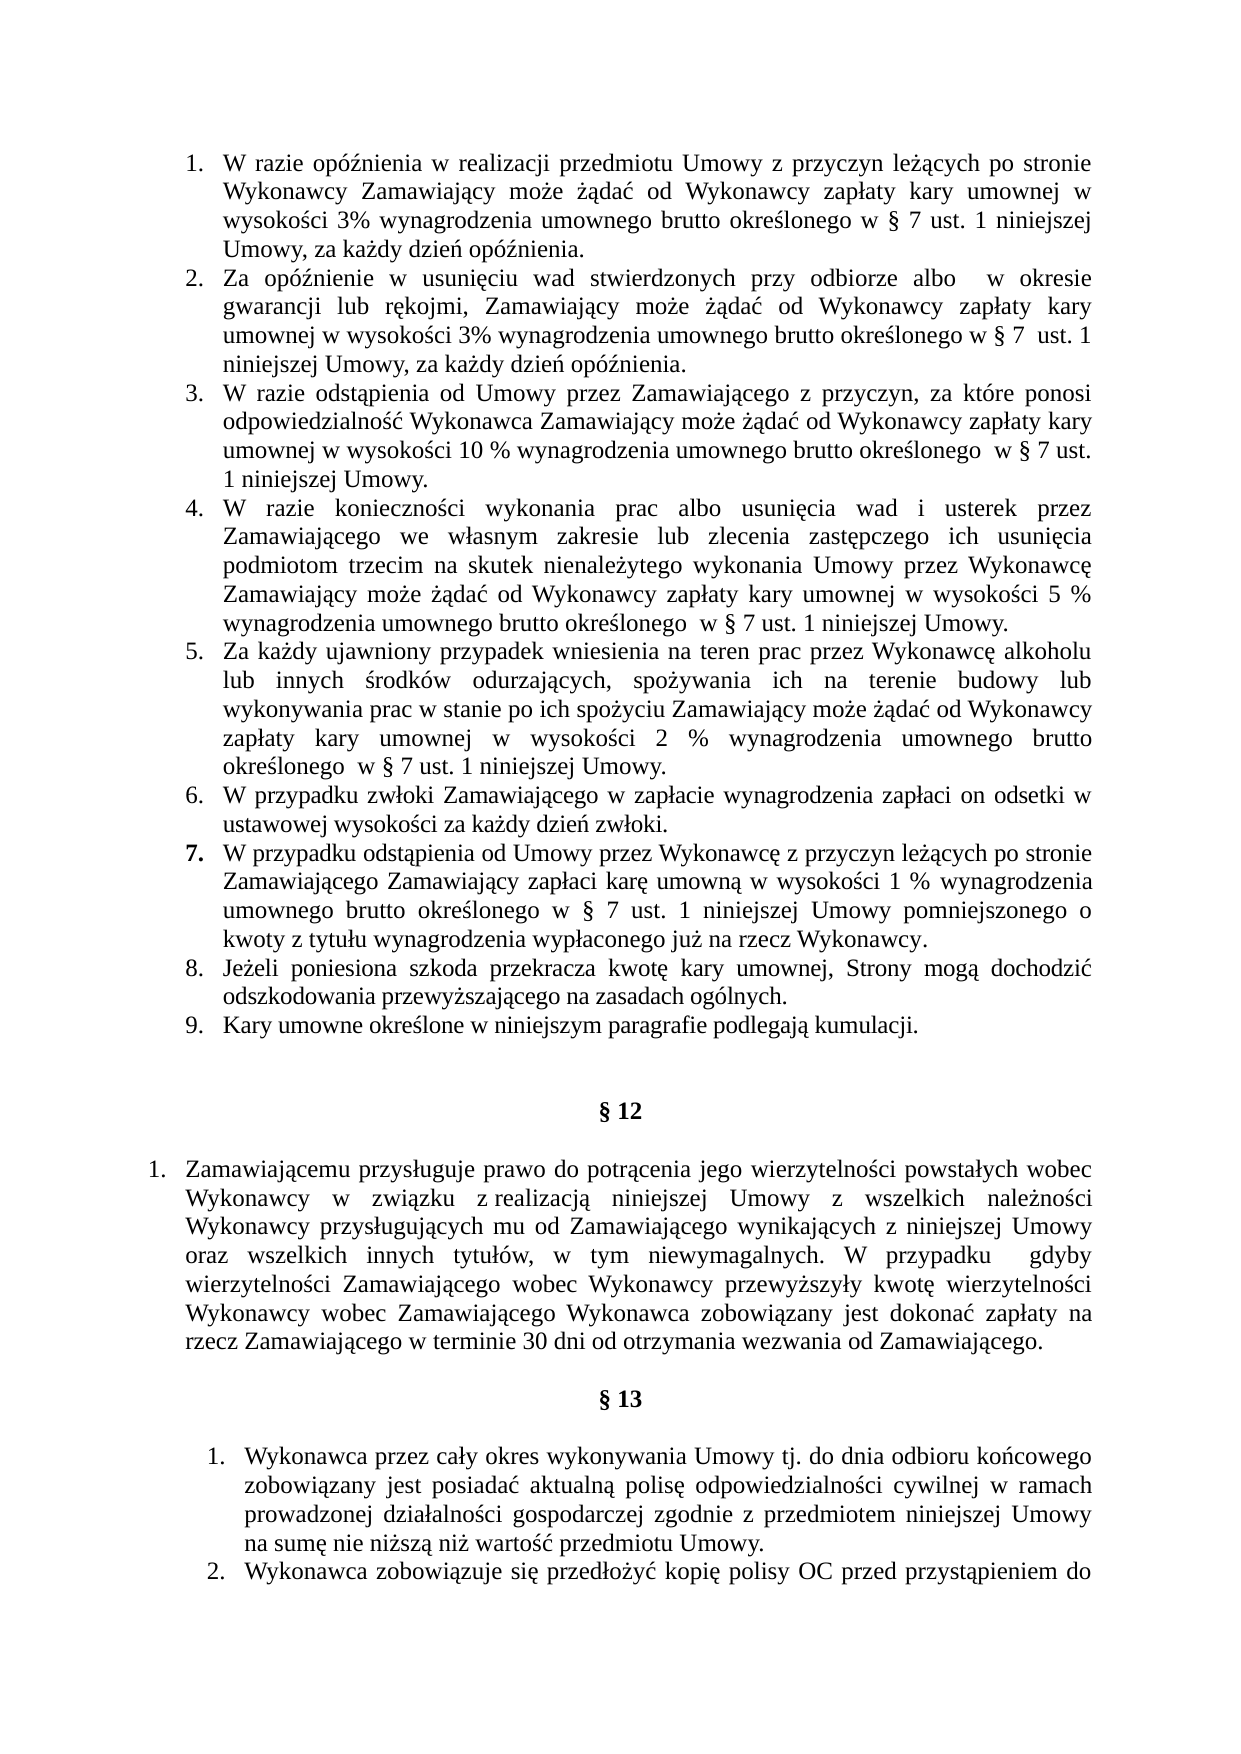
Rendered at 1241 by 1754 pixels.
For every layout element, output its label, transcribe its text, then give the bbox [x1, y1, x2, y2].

text § 12 [148, 1096, 1093, 1125]
text § 13 [148, 1384, 1093, 1413]
list W razie odstąpienia od Umowy przez Zamawiającego z przyczyn, za które ponosi odpowiedzialność Wykonawca Zamawiający może żądać od Wykonawcy zapłaty kary umownej w wysokości 10 % wynagrodzenia umownego brutto określonego w § 7 ust. 1 niniejszej Umowy. [185, 378, 1093, 493]
list W przypadku odstąpienia od Umowy przez Wykonawcę z przyczyn leżących po stronie Zamawiającego Zamawiający zapłaci karę umowną w wysokości 1 % wynagrodzenia umownego brutto określonego w § 7 ust. 1 niniejszej Umowy pomniejszonego o kwoty z tytułu wynagrodzenia wypłaconego już na rzecz Wykonawcy. [185, 838, 1093, 953]
list Zamawiającemu przysługuje prawo do potrącenia jego wierzytelności powstałych wobec Wykonawcy w związku z realizacją niniejszej Umowy z wszelkich należności Wykonawcy przysługujących mu od Zamawiającego wynikających z niniejszej Umowy oraz wszelkich innych tytułów, w tym niewymagalnych. W przypadku gdyby wierzytelności Zamawiającego wobec Wykonawcy przewyższyły kwotę wierzytelności Wykonawcy wobec Zamawiającego Wykonawca zobowiązany jest dokonać zapłaty na rzecz Zamawiającego w terminie 30 dni od otrzymania wezwania od Zamawiającego. [148, 1154, 1093, 1355]
list Za opóźnienie w usunięciu wad stwierdzonych przy odbiorze albo w okresie gwarancji lub rękojmi, Zamawiający może żądać od Wykonawcy zapłaty kary umownej w wysokości 3% wynagrodzenia umownego brutto określonego w § 7 ust. 1 niniejszej Umowy, za każdy dzień opóźnienia. [185, 263, 1093, 378]
list W przypadku zwłoki Zamawiającego w zapłacie wynagrodzenia zapłaci on odsetki w ustawowej wysokości za każdy dzień zwłoki. [185, 780, 1093, 838]
list Kary umowne określone w niniejszym paragrafie podlegają kumulacji. [185, 1010, 1093, 1039]
list Wykonawca przez cały okres wykonywania Umowy tj. do dnia odbioru końcowego zobowiązany jest posiadać aktualną polisę odpowiedzialności cywilnej w ramach prowadzonej działalności gospodarczej zgodnie z przedmiotem niniejszej Umowy na sumę nie niższą niż wartość przedmiotu Umowy. [207, 1441, 1093, 1556]
list W razie konieczności wykonania prac albo usunięcia wad i usterek przez Zamawiającego we własnym zakresie lub zlecenia zastępczego ich usunięcia podmiotom trzecim na skutek nienależytego wykonania Umowy przez Wykonawcę Zamawiający może żądać od Wykonawcy zapłaty kary umownej w wysokości 5 % wynagrodzenia umownego brutto określonego w § 7 ust. 1 niniejszej Umowy. [185, 493, 1093, 636]
list Za każdy ujawniony przypadek wniesienia na teren prac przez Wykonawcę alkoholu lub innych środków odurzających, spożywania ich na terenie budowy lub wykonywania prac w stanie po ich spożyciu Zamawiający może żądać od Wykonawcy zapłaty kary umownej w wysokości 2 % wynagrodzenia umownego brutto określonego w § 7 ust. 1 niniejszej Umowy. [185, 636, 1093, 780]
list W razie opóźnienia w realizacji przedmiotu Umowy z przyczyn leżących po stronie Wykonawcy Zamawiający może żądać od Wykonawcy zapłaty kary umownej w wysokości 3% wynagrodzenia umownego brutto określonego w § 7 ust. 1 niniejszej Umowy, za każdy dzień opóźnienia. [185, 148, 1093, 263]
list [207, 1556, 1093, 1585]
list Jeżeli poniesiona szkoda przekracza kwotę kary umownej, Strony mogą dochodzić odszkodowania przewyższającego na zasadach ogólnych. [185, 953, 1093, 1010]
